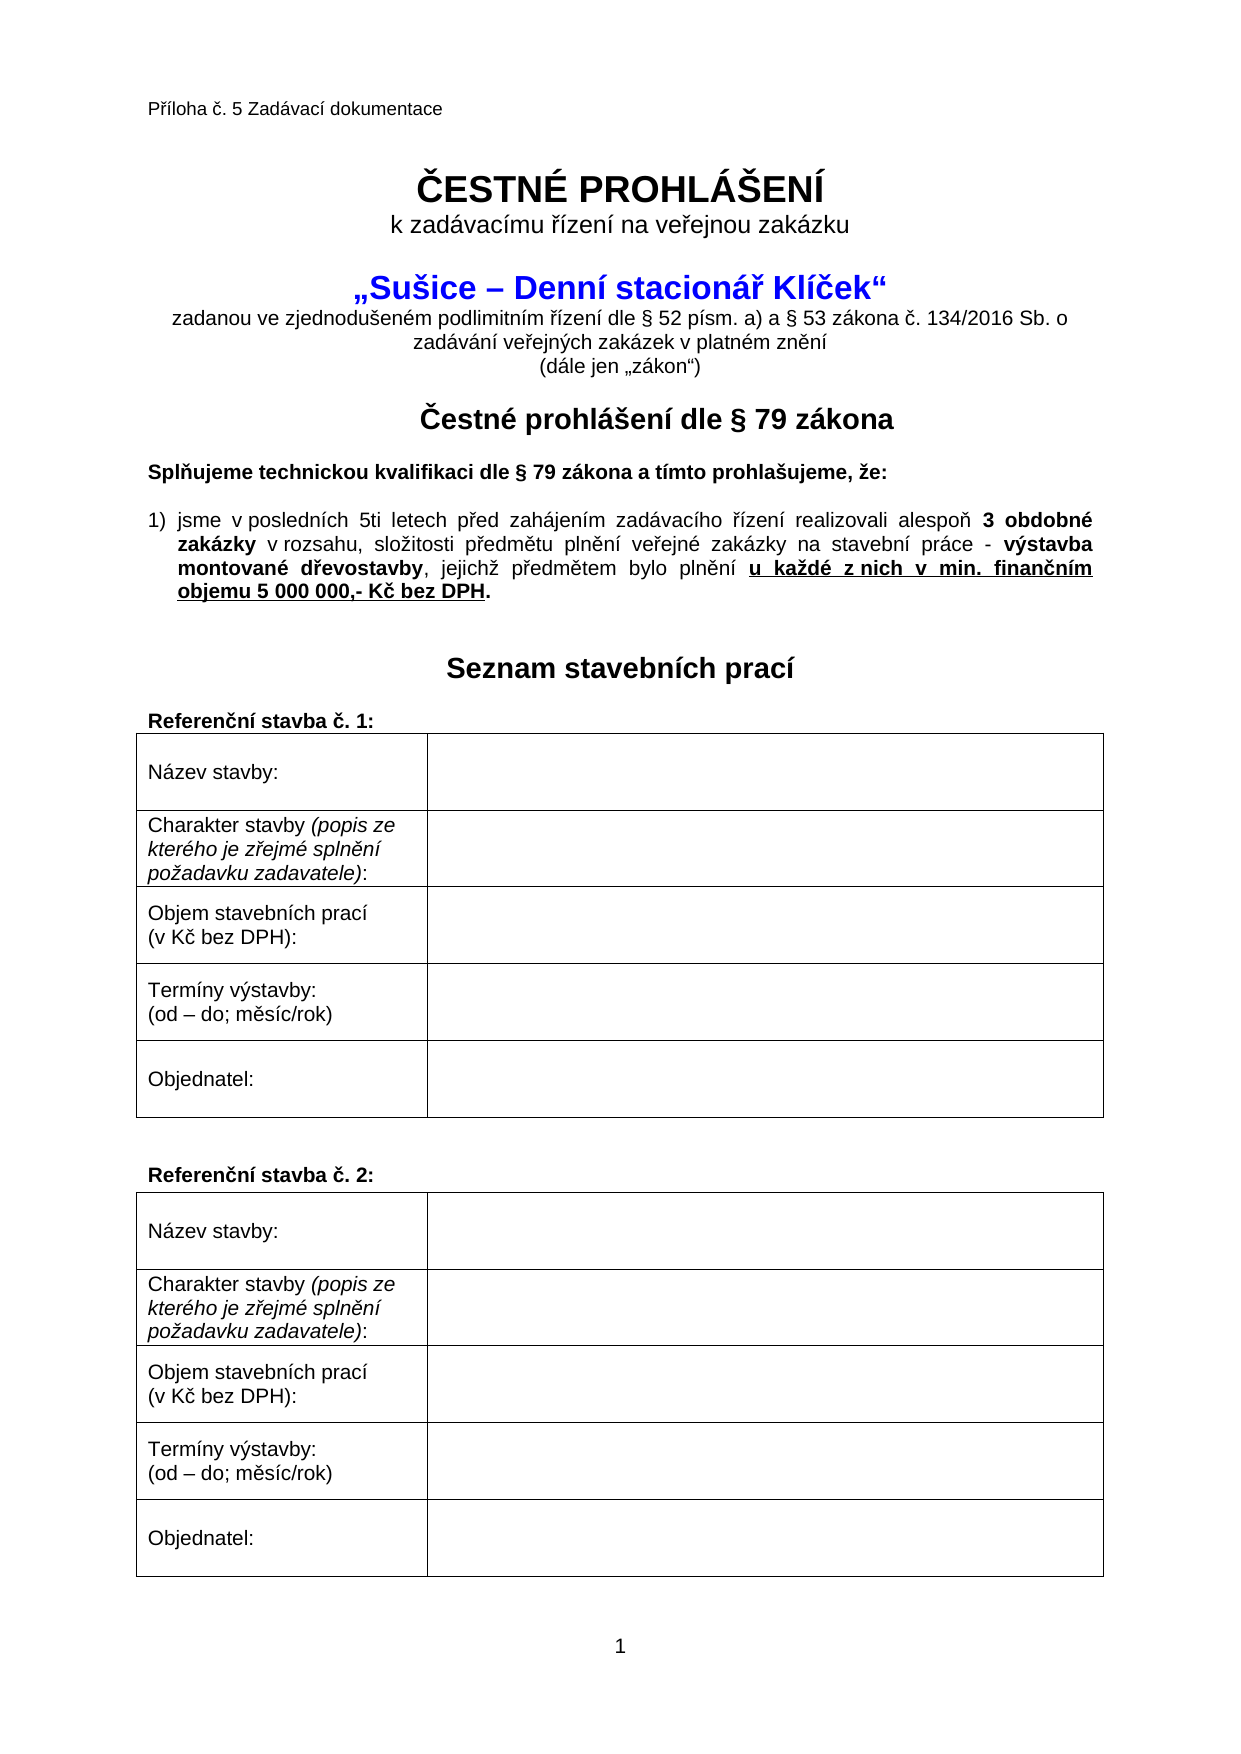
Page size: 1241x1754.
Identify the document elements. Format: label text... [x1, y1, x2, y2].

table_cell [428, 1270, 1103, 1345]
text „Sušice – Denní stacionář Klíček“ [148, 268, 1093, 306]
subtitle Čestné prohlášení [148, 167, 1093, 210]
table_cell Termíny výstavby: (od – do; měsíc/rok) [137, 964, 427, 1040]
table_header [428, 1193, 1103, 1268]
table_cell [428, 1500, 1103, 1576]
text Referenční stavba č. 2: [148, 1163, 1093, 1187]
table_cell Objednatel: [137, 1041, 427, 1117]
text Příloha č. 5 Zadávací dokumentace [148, 98, 1093, 119]
text Seznam stavebních prací [148, 651, 1093, 685]
table_cell [428, 887, 1103, 963]
text Čestné prohlášení dle § 79 zákona [221, 402, 1093, 436]
table_cell [428, 811, 1103, 886]
list jsme v posledních 5ti letech před zahájením zadávacího řízení realizovali alespoň 3 obdobné zakázky v rozsahu, složitosti předmětu plnění veřejné zakázky na stavební práce - výstavba montované dřevostavby, jejichž předmětem bylo plnění u každé z nich v min. finančním objemu 5 000 000,- Kč bez DPH. [148, 507, 1093, 603]
table_cell Objednatel: [137, 1500, 427, 1576]
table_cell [137, 1270, 427, 1345]
text Referenční stavba č. 1: [148, 709, 1093, 733]
table_cell [428, 1423, 1103, 1499]
table_cell [428, 1041, 1103, 1117]
text Splňujeme technickou kvalifikaci dle § 79 zákona a tímto prohlašujeme, že: [148, 459, 1093, 483]
table_header Název stavby: [137, 734, 427, 809]
table_cell [428, 1346, 1103, 1422]
table_header Název stavby: [137, 1193, 427, 1268]
table_cell Termíny výstavby: (od – do; měsíc/rok) [137, 1423, 427, 1499]
table_cell Charakter stavby (popis ze kterého je zřejmé splnění požadavku zadavatele): [137, 811, 427, 886]
table_cell Objem stavebních prací (v Kč bez DPH): [137, 1346, 427, 1422]
text k zadávacímu řízení na veřejnou zakázku [148, 210, 1093, 239]
table_cell Objem stavebních prací (v Kč bez DPH): [137, 887, 427, 963]
text zadanou ve zjednodušeném podlimitním řízení dle § 52 písm. a) a § 53 zákona č. 134/2016 Sb. o zadávání veřejných zakázek v platném znění [148, 306, 1093, 354]
table_cell [428, 964, 1103, 1040]
table_header [428, 734, 1103, 809]
text (dále jen „zákon“) [148, 354, 1093, 378]
